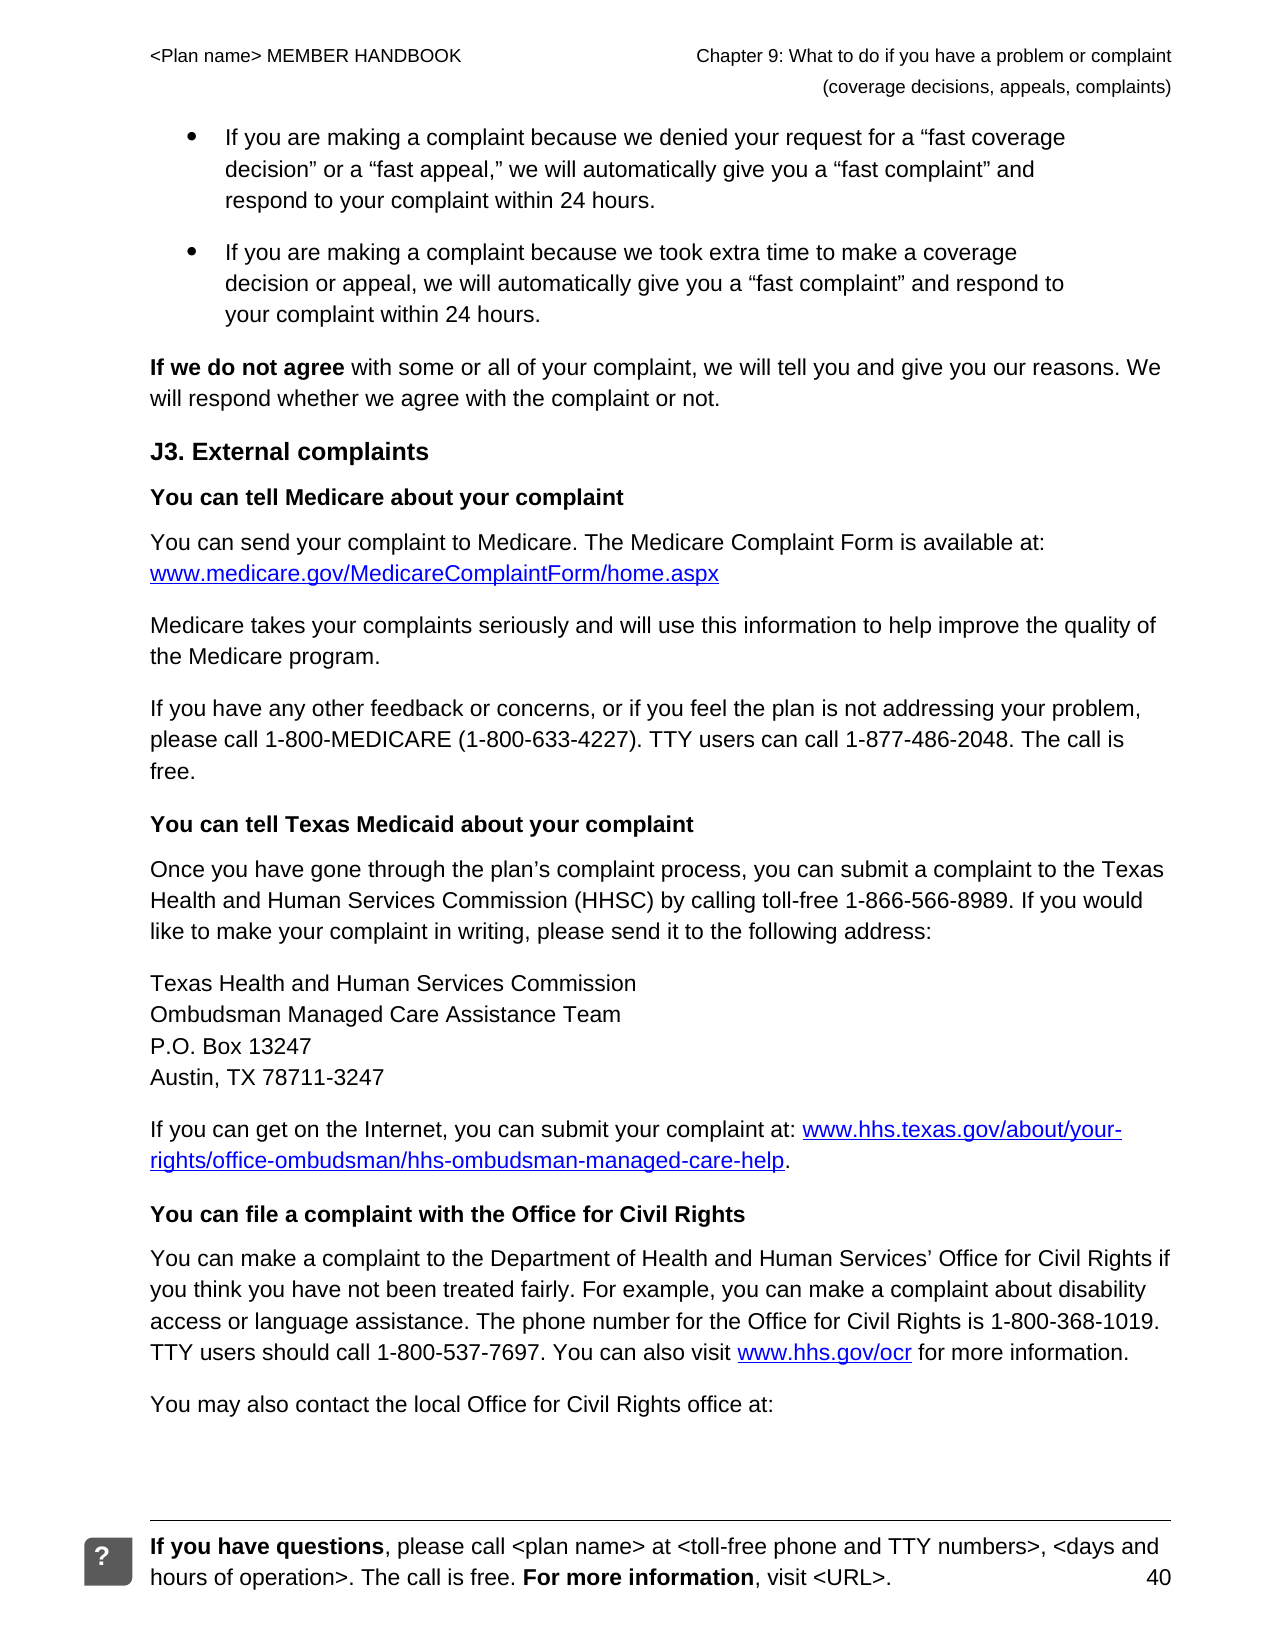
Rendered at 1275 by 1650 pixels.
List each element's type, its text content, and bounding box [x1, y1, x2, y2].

text You may also contact the local Office for Civil Rights office at: [150, 1387, 1171, 1419]
text Once you have gone through the plan’s complaint process, you can submit a complaint to the Texas Health and Human Services Commission (HHSC) by calling toll-free 1-866-566-8989. If you would like to make your complaint in writing, please send it to the following address: [150, 852, 1171, 946]
text Ombudsman Managed Care Assistance Team [150, 998, 1171, 1029]
text Austin, TX 78711-3247 [150, 1060, 1171, 1092]
text Medicare takes your complaints seriously and will use this information to help improve the quality of the Medicare program. [150, 608, 1171, 671]
text You can make a complaint to the Department of Health and Human Services’ Office for Civil Rights if you think you have not been treated fairly. For example, you can make a complaint about disability access or language assistance. The phone number for the Office for Civil Rights is 1-800-368-1019. TTY users should call 1-800-537-7697. You can also visit www.hhs.gov/ocr for more information. [150, 1242, 1171, 1367]
text You can send your complaint to Medicare. The Medicare Complaint Form is available at: www.medicare.gov/MedicareComplaintForm/home.aspx [150, 525, 1171, 587]
text If you can get on the Internet, you can submit your complaint at: www.hhs.texas.gov/about/your-rights/office-ombudsman/hhs-ombudsman-managed-care-help. [150, 1112, 1171, 1175]
text Texas Health and Human Services Commission [150, 967, 1171, 998]
subtitle J3. External complaints [150, 433, 1096, 467]
text If we do not agree with some or all of your complaint, we will tell you and give you our reasons. We will respond whether we agree with the complaint or not. [150, 350, 1171, 412]
list If you are making a complaint because we took extra time to make a coverage decision or appeal, we will automatically give you a “fast complaint” and respond to your complaint within 24 hours. [187, 235, 1096, 329]
list If you are making a complaint because we denied your request for a “fast coverage decision” or a “fast appeal,” we will automatically give you a “fast complaint” and respond to your complaint within 24 hours. [187, 121, 1096, 214]
subtitle You can tell Texas Medicaid about your complaint [150, 806, 1096, 839]
text P.O. Box 13247 [150, 1029, 1171, 1060]
subtitle You can tell Medicare about your complaint [150, 479, 1096, 512]
subtitle You can file a complaint with the Office for Civil Rights [150, 1196, 1096, 1229]
text If you have any other feedback or concerns, or if you feel the plan is not addressing your problem, please call 1-800-MEDICARE (1-800-633-4227). TTY users can call 1-877-486-2048. The call is free. [150, 692, 1171, 785]
